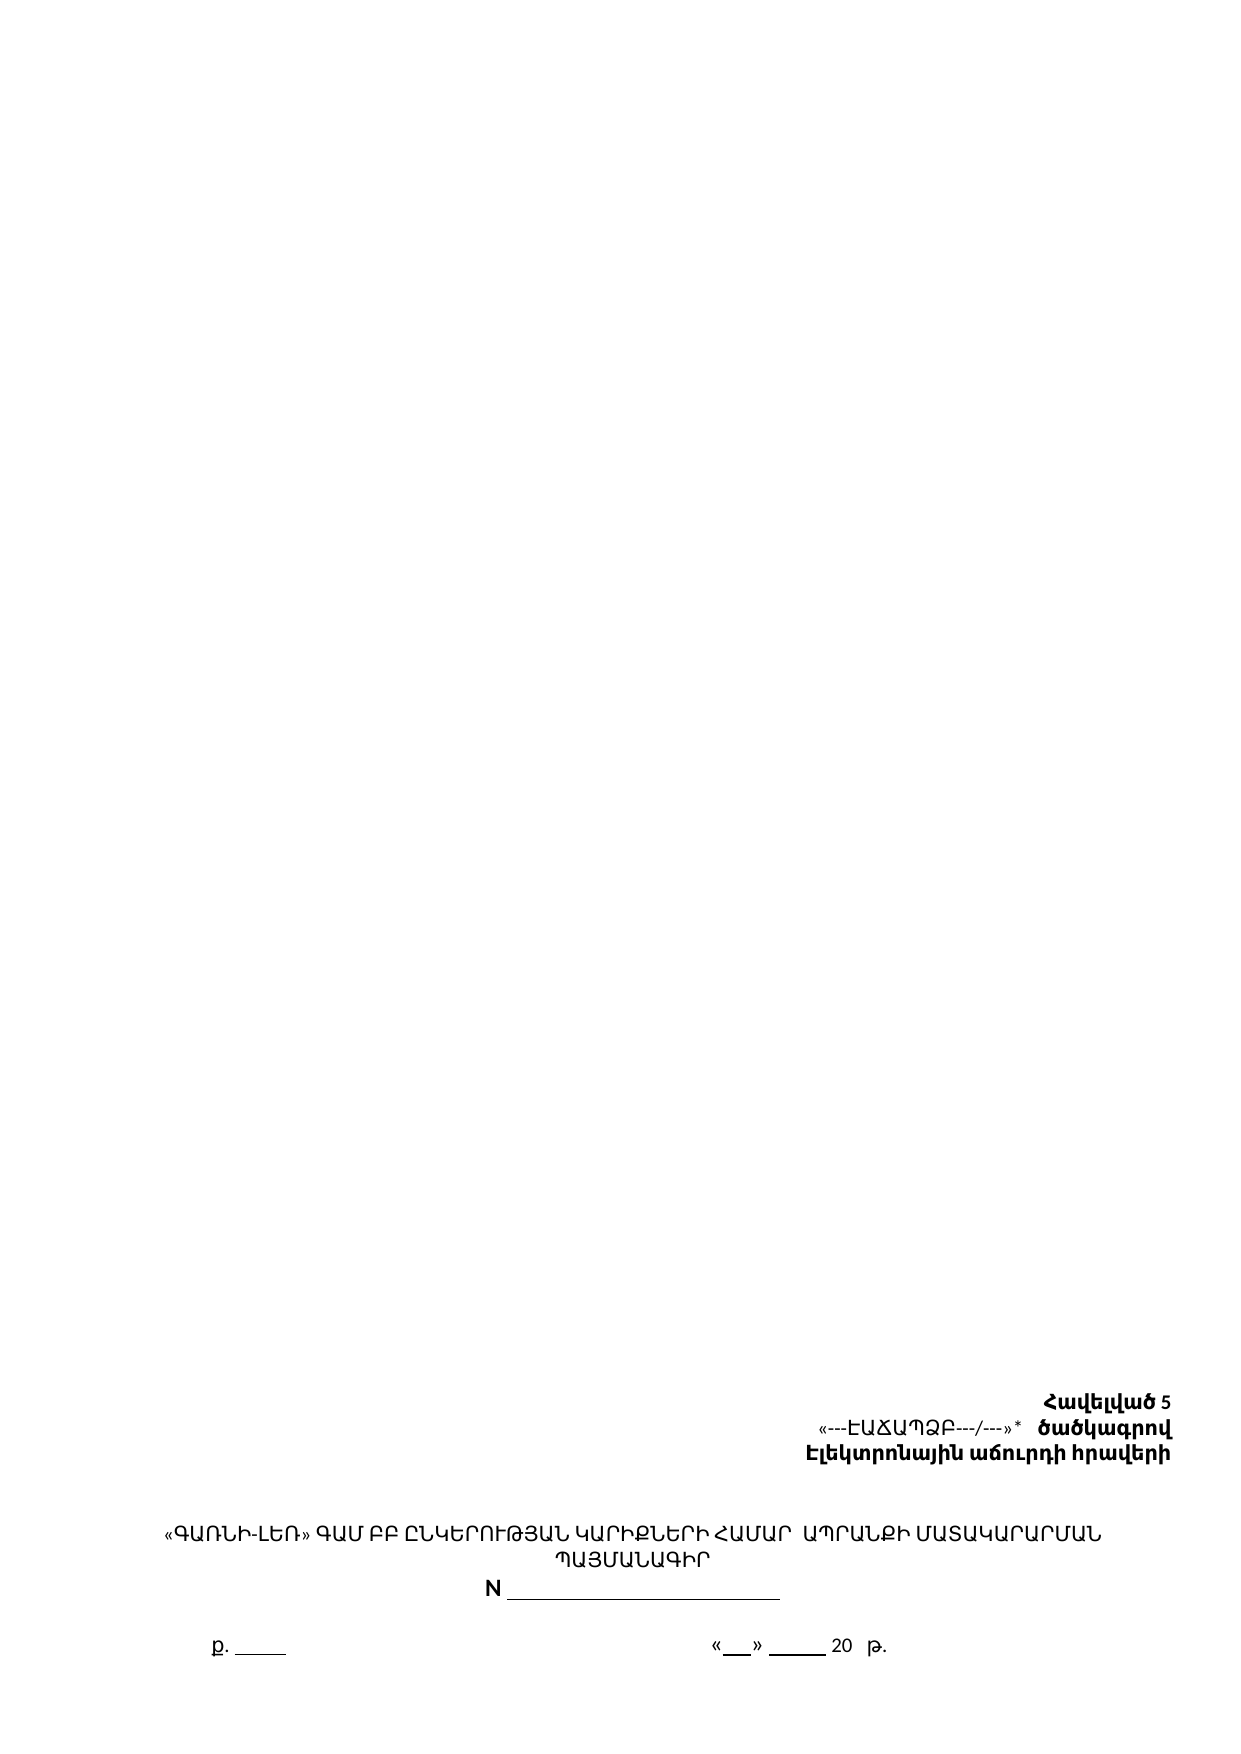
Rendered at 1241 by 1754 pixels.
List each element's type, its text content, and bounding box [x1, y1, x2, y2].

text Հավելված 5 [94, 1389, 1171, 1415]
text «---ԷԱՃԱՊՁԲ---/---»* ծածկագրով [94, 1415, 1171, 1440]
text N [79, 1572, 1171, 1603]
text «ԳԱՌՆԻ-ԼԵՌ» ԳԱՄ ԲԲ ԸՆԿԵՐՈՒԹՅԱՆ ԿԱՐԻՔՆԵՐԻ ՀԱՄԱՐ ԱՊՐԱՆՔԻ ՄԱՏԱԿԱՐԱՐՄԱՆ [79, 1522, 1171, 1547]
text ք. « » 20 թ. [94, 1628, 1171, 1659]
text Էլեկտրոնային աճուրդի հրավերի [94, 1440, 1171, 1466]
text ՊԱՅՄԱՆԱԳԻՐ [79, 1547, 1171, 1572]
